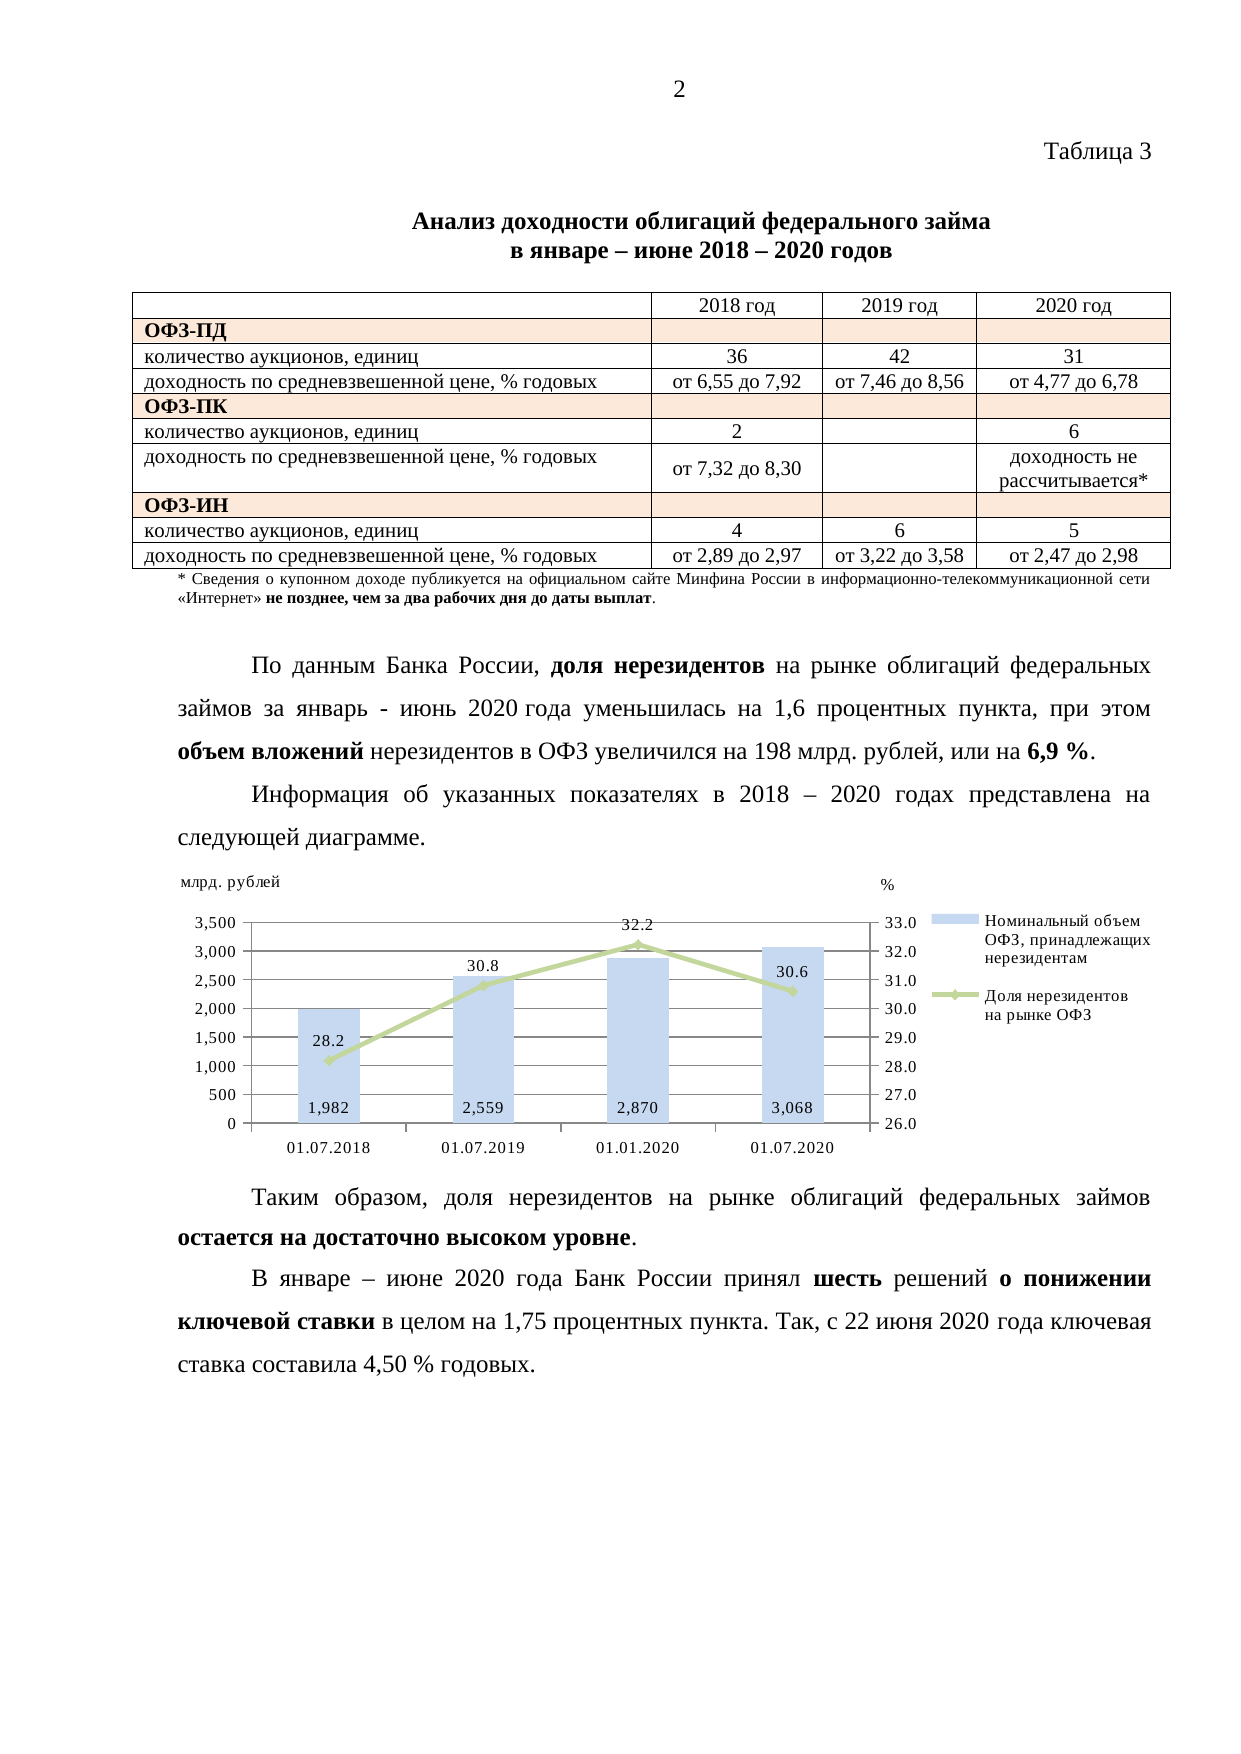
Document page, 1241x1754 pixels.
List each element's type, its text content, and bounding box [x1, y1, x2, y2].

table_header 2019 год [823, 293, 976, 317]
table_cell [977, 493, 1170, 517]
text Информация об указанных показателях в 2018 – 2020 годах представлена на следующей диаграмме. [177, 779, 1152, 851]
table_cell ОФЗ-ПД [133, 319, 651, 342]
table_cell [977, 319, 1170, 342]
text Таблица 3 [177, 136, 1152, 165]
table_cell [823, 493, 976, 517]
table_cell [823, 419, 976, 443]
text По данным Банка России, доля нерезидентов на рынке облигаций федеральных займов за январь - июнь 2020 года уменьшилась на 1,6 процентных пункта, при этом объем вложений нерезидентов в ОФЗ увеличился на 198 млрд. рублей, или на 6,9 %. [177, 650, 1152, 765]
table_cell ОФЗ-ПК [133, 394, 651, 418]
table_cell количество аукционов, единиц [133, 419, 651, 443]
text Таким образом, доля нерезидентов на рынке облигаций федеральных займов остается на достаточно высоком уровне. [177, 1182, 1152, 1251]
text в январе – июне 2018 – 2020 годов [177, 235, 1152, 263]
text Анализ доходности облигаций федерального займа [177, 206, 1152, 235]
table_cell от 2,47 до 2,98 [977, 543, 1170, 567]
table_cell [652, 394, 822, 418]
table_cell [652, 493, 822, 517]
table_cell 31 [977, 344, 1170, 368]
table_cell доходность по средневзвешенной цене, % годовых [133, 369, 651, 393]
table_cell 42 [823, 344, 976, 368]
table_header 2018 год [652, 293, 822, 317]
table_cell от 2,89 до 2,97 [652, 543, 822, 567]
table_cell доходность не рассчитывается* [977, 444, 1170, 492]
table_cell доходность по средневзвешенной цене, % годовых [133, 444, 651, 492]
table_cell от 7,46 до 8,56 [823, 369, 976, 393]
table_header [133, 293, 651, 317]
text * Сведения о купонном доходе публикуется на официальном сайте Минфина России в информационно-телекоммуникационной сети «Интернет» не позднее, чем за два рабочих дня до даты выплат. [177, 569, 1152, 607]
table_cell [652, 319, 822, 342]
table_cell от 3,22 до 3,58 [823, 543, 976, 567]
table_cell 4 [652, 518, 822, 542]
table_cell количество аукционов, единиц [133, 344, 651, 368]
table_cell [977, 394, 1170, 418]
table_cell [823, 394, 976, 418]
table_cell 5 [977, 518, 1170, 542]
table_cell [823, 444, 976, 492]
table_cell 2 [652, 419, 822, 443]
list В январе – июне 2020 года Банк России принял шесть решений о понижении ключевой ставки в целом на 1,75 процентных пункта. Так, с 22 июня 2020 года ключевая ставка составила 4,50 % годовых. [177, 1263, 1152, 1378]
table_cell доходность по средневзвешенной цене, % годовых [133, 543, 651, 567]
table_cell от 4,77 до 6,78 [977, 369, 1170, 393]
table_cell 36 [652, 344, 822, 368]
table_cell 6 [977, 419, 1170, 443]
table_cell от 7,32 до 8,30 [652, 444, 822, 492]
table_cell количество аукционов, единиц [133, 518, 651, 542]
table_cell от 6,55 до 7,92 [652, 369, 822, 393]
table_cell ОФЗ-ИН [133, 493, 651, 517]
table_header 2020 год [977, 293, 1170, 317]
table_cell [823, 319, 976, 342]
table_cell 6 [823, 518, 976, 542]
